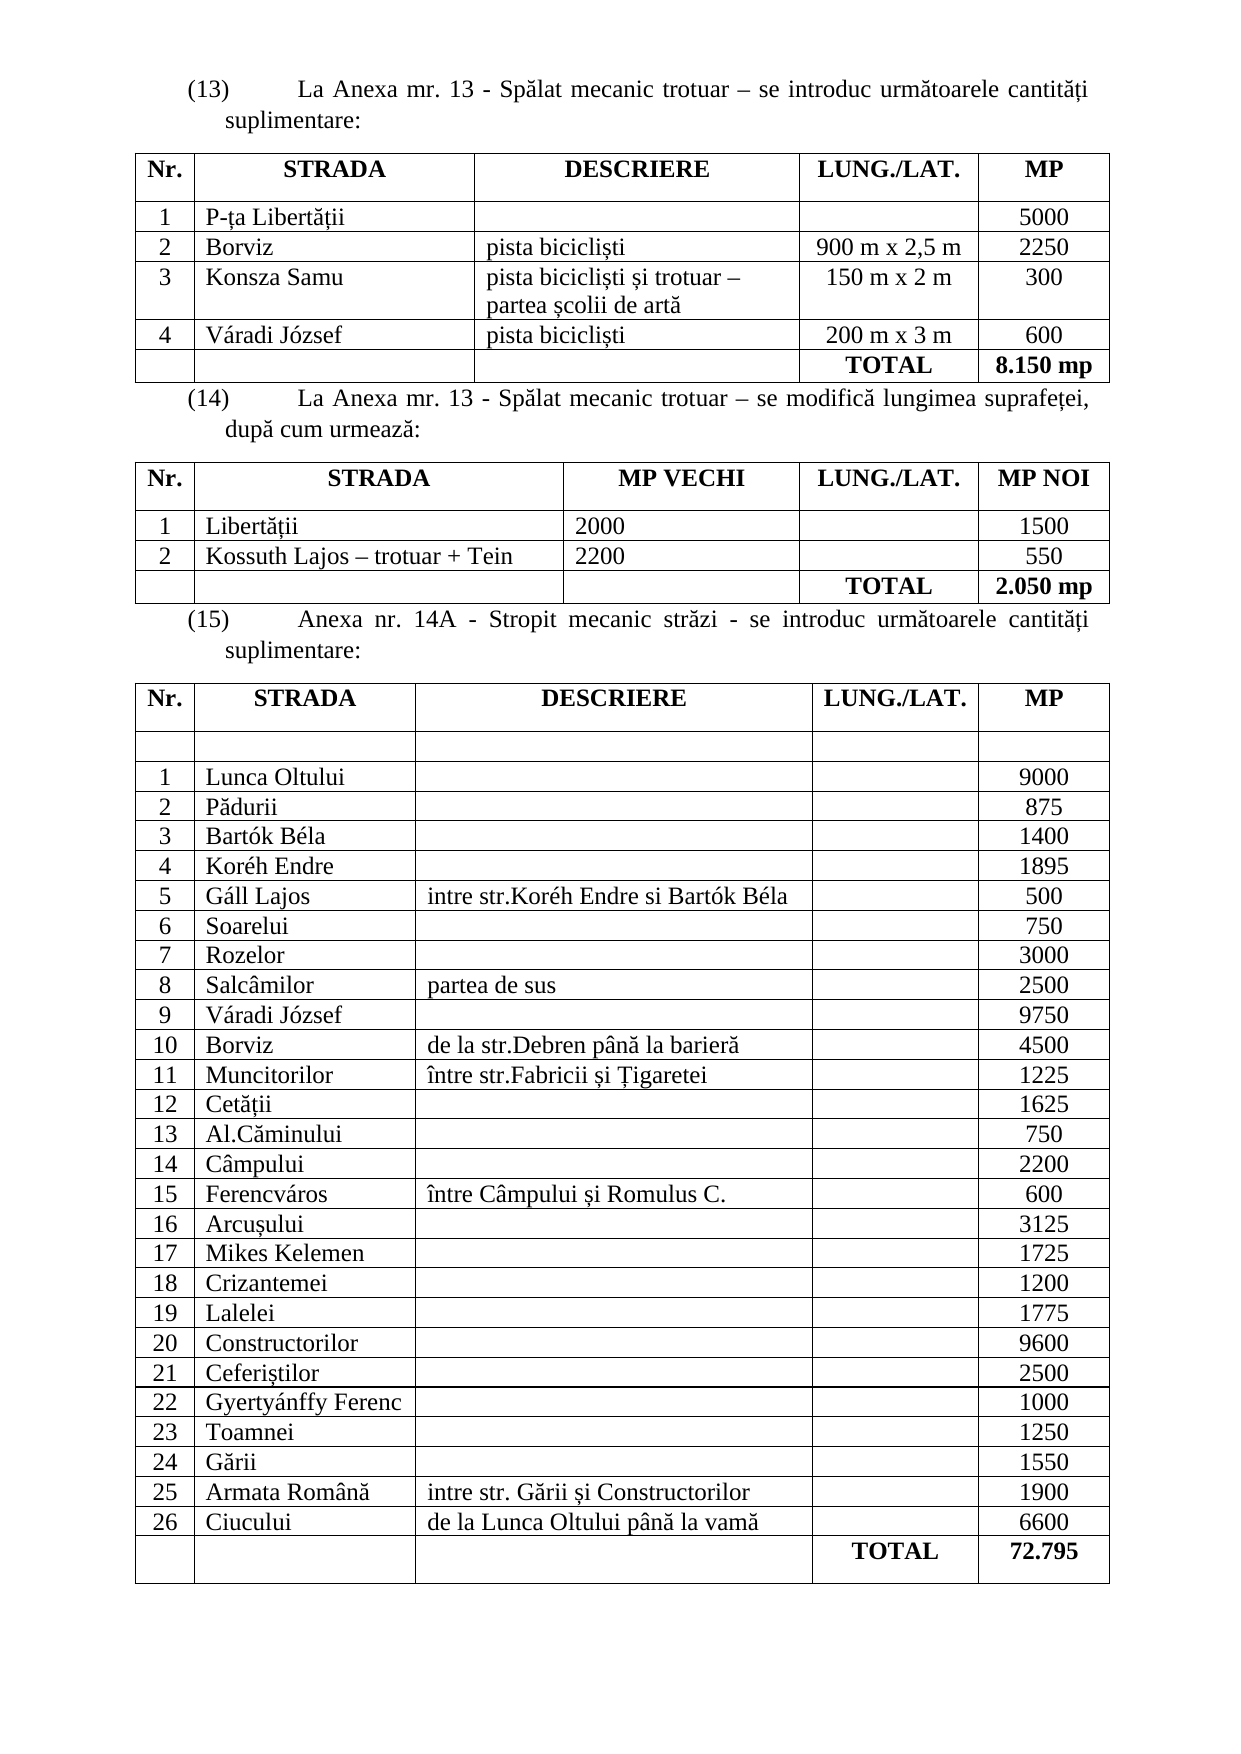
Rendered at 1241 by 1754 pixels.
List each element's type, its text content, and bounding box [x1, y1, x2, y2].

table_cell [813, 911, 978, 939]
table_cell 750 [979, 1119, 1109, 1148]
table_cell [813, 1388, 978, 1416]
table_cell [195, 350, 474, 382]
table_cell [813, 851, 978, 880]
table_cell Armata Română [195, 1477, 415, 1506]
table_cell Cetății [195, 1090, 415, 1118]
table_cell [813, 792, 978, 820]
table_header Nr. [136, 684, 194, 731]
table_cell 19 [136, 1298, 194, 1327]
table_header MP [979, 684, 1109, 731]
table_cell Gării [195, 1447, 415, 1476]
table_cell 150 m x 2 m [800, 262, 978, 319]
table_cell [813, 1209, 978, 1237]
table_cell Váradi József [195, 1000, 415, 1029]
table_cell 600 [979, 1179, 1109, 1208]
table_cell 11 [136, 1060, 194, 1088]
table_cell 4500 [979, 1030, 1109, 1059]
table_cell 13 [136, 1119, 194, 1148]
table_cell TOTAL [813, 1536, 978, 1582]
table_cell [136, 732, 194, 761]
table_cell 1 [136, 762, 194, 791]
table_cell 10 [136, 1030, 194, 1059]
table_cell 1400 [979, 821, 1109, 850]
table_cell [416, 851, 812, 880]
table_cell [416, 732, 812, 761]
table_cell [813, 1030, 978, 1059]
table_cell [813, 1507, 978, 1535]
table_cell 1250 [979, 1417, 1109, 1446]
table_cell [813, 881, 978, 910]
table_cell de la Lunca Oltului până la vamă [416, 1507, 812, 1535]
table_cell pista bicicliști și trotuar – partea școlii de artă [475, 262, 799, 319]
table_cell 7 [136, 941, 194, 969]
table_cell 875 [979, 792, 1109, 820]
table_cell 3125 [979, 1209, 1109, 1237]
table_cell 2000 [564, 511, 799, 540]
table_header STRADA [195, 154, 474, 201]
table_cell [416, 941, 812, 969]
table_cell [136, 350, 194, 382]
table_cell 600 [979, 320, 1109, 349]
table_cell 2 [136, 232, 194, 261]
table_cell Kossuth Lajos – trotuar + Tein [195, 541, 563, 570]
table_cell Crizantemei [195, 1268, 415, 1297]
table_cell [813, 762, 978, 791]
table_cell partea de sus [416, 970, 812, 999]
table_cell Gyertyánffy Ferenc [195, 1388, 415, 1416]
table_cell 4 [136, 851, 194, 880]
table_header LUNG./LAT. [800, 154, 978, 201]
table_cell 23 [136, 1417, 194, 1446]
table_cell 18 [136, 1268, 194, 1297]
table_cell Borviz [195, 1030, 415, 1059]
table_cell 1900 [979, 1477, 1109, 1506]
table_cell 26 [136, 1507, 194, 1535]
list La Anexa mr. 13 - Spălat mecanic trotuar – se introduc următoarele cantități suplimentare: [187, 74, 1090, 134]
table_header MP [979, 154, 1109, 201]
table_cell 300 [979, 262, 1109, 319]
table_cell Konsza Samu [195, 262, 474, 319]
table_cell TOTAL [800, 350, 978, 382]
table_header STRADA [195, 463, 563, 510]
table_header DESCRIERE [416, 684, 812, 731]
table_cell 2250 [979, 232, 1109, 261]
table_cell între Câmpului și Romulus C. [416, 1179, 812, 1208]
table_cell [813, 1417, 978, 1446]
table_cell 4 [136, 320, 194, 349]
table_cell de la str.Debren până la barieră [416, 1030, 812, 1059]
table_cell [813, 732, 978, 761]
table_cell [416, 1447, 812, 1476]
table_cell 6600 [979, 1507, 1109, 1535]
table_cell 5 [136, 881, 194, 910]
table_cell 8.150 mp [979, 350, 1109, 382]
table_cell 22 [136, 1388, 194, 1416]
table_cell Rozelor [195, 941, 415, 969]
table_cell 1000 [979, 1388, 1109, 1416]
table_cell 1550 [979, 1447, 1109, 1476]
table_cell [813, 1328, 978, 1357]
table_cell [813, 970, 978, 999]
table_cell 1 [136, 511, 194, 540]
table_cell 2 [136, 541, 194, 570]
table_cell [475, 350, 799, 382]
table_cell 1 [136, 202, 194, 231]
table_cell Al.Căminului [195, 1119, 415, 1148]
table_cell [416, 1090, 812, 1118]
table_cell [813, 1239, 978, 1267]
table_cell [195, 571, 563, 603]
table_cell [813, 1119, 978, 1148]
table_cell [416, 1388, 812, 1416]
table_cell [813, 1447, 978, 1476]
table_cell 3 [136, 821, 194, 850]
table_cell P-ța Libertății [195, 202, 474, 231]
table_cell [416, 1119, 812, 1148]
table_cell 550 [979, 541, 1109, 570]
table_cell Gáll Lajos [195, 881, 415, 910]
table_cell Bartók Béla [195, 821, 415, 850]
table_cell Soarelui [195, 911, 415, 939]
table_cell Toamnei [195, 1417, 415, 1446]
table_cell Ceferiștilor [195, 1358, 415, 1386]
table_cell 500 [979, 881, 1109, 910]
table_cell 20 [136, 1328, 194, 1357]
table_cell [416, 1209, 812, 1237]
table_cell 9750 [979, 1000, 1109, 1029]
table_cell Salcâmilor [195, 970, 415, 999]
table_header MP VECHI [564, 463, 799, 510]
table_cell 2500 [979, 970, 1109, 999]
table_cell [136, 571, 194, 603]
table_cell [813, 1298, 978, 1327]
table_header DESCRIERE [475, 154, 799, 201]
table_cell [475, 202, 799, 231]
table_header MP NOI [979, 463, 1109, 510]
list Anexa nr. 14A - Stropit mecanic străzi - se introduc următoarele cantități suplimentare: [187, 604, 1090, 663]
table_cell Muncitorilor [195, 1060, 415, 1088]
table_cell [416, 792, 812, 820]
table_cell [800, 202, 978, 231]
table_cell Lalelei [195, 1298, 415, 1327]
table_cell 16 [136, 1209, 194, 1237]
table_cell [416, 1298, 812, 1327]
table_cell 2500 [979, 1358, 1109, 1386]
table_cell 1225 [979, 1060, 1109, 1088]
table_cell [813, 1149, 978, 1178]
table_cell [136, 1536, 194, 1582]
table_cell [416, 1417, 812, 1446]
table_cell [195, 1536, 415, 1582]
table_cell 5000 [979, 202, 1109, 231]
table_header LUNG./LAT. [800, 463, 978, 510]
table_cell [813, 1179, 978, 1208]
table_cell Ciucului [195, 1507, 415, 1535]
table_cell 12 [136, 1090, 194, 1118]
table_cell 2.050 mp [979, 571, 1109, 603]
table_cell Mikes Kelemen [195, 1239, 415, 1267]
table_cell [979, 732, 1109, 761]
table_cell [416, 1149, 812, 1178]
table_cell [813, 1358, 978, 1386]
table_cell [813, 1090, 978, 1118]
table_cell [813, 941, 978, 969]
table_cell [416, 1328, 812, 1357]
table_cell [800, 541, 978, 570]
table_cell [416, 1239, 812, 1267]
table_cell [416, 821, 812, 850]
table_cell pista bicicliști [475, 320, 799, 349]
table_cell 9000 [979, 762, 1109, 791]
table_cell [813, 821, 978, 850]
table_cell 1200 [979, 1268, 1109, 1297]
table_cell Borviz [195, 232, 474, 261]
table_cell între str.Fabricii și Țigaretei [416, 1060, 812, 1088]
table_header Nr. [136, 463, 194, 510]
table_cell 17 [136, 1239, 194, 1267]
table_cell [813, 1268, 978, 1297]
table_cell [813, 1000, 978, 1029]
table_header Nr. [136, 154, 194, 201]
table_cell 2200 [564, 541, 799, 570]
table_header STRADA [195, 684, 415, 731]
table_cell Váradi József [195, 320, 474, 349]
table_cell [416, 762, 812, 791]
table_cell [813, 1060, 978, 1088]
table_cell intre str.Koréh Endre si Bartók Béla [416, 881, 812, 910]
table_cell Lunca Oltului [195, 762, 415, 791]
table_cell [195, 732, 415, 761]
table_cell Câmpului [195, 1149, 415, 1178]
table_cell 200 m x 3 m [800, 320, 978, 349]
table_cell [416, 1000, 812, 1029]
table_cell 1725 [979, 1239, 1109, 1267]
table_cell 2 [136, 792, 194, 820]
table_cell 14 [136, 1149, 194, 1178]
table_cell [416, 1358, 812, 1386]
table_cell 9 [136, 1000, 194, 1029]
table_cell 3000 [979, 941, 1109, 969]
table_cell Ferencváros [195, 1179, 415, 1208]
table_cell 1895 [979, 851, 1109, 880]
table_cell Pădurii [195, 792, 415, 820]
table_cell 15 [136, 1179, 194, 1208]
table_cell 9600 [979, 1328, 1109, 1357]
table_cell 900 m x 2,5 m [800, 232, 978, 261]
table_cell 25 [136, 1477, 194, 1506]
list La Anexa mr. 13 - Spălat mecanic trotuar – se modifică lungimea suprafeței, după cum urmează: [187, 383, 1090, 443]
table_cell 21 [136, 1358, 194, 1386]
table_cell [416, 1268, 812, 1297]
table_cell intre str. Gării și Constructorilor [416, 1477, 812, 1506]
table_cell [416, 911, 812, 939]
table_cell 1775 [979, 1298, 1109, 1327]
table_cell 3 [136, 262, 194, 319]
table_cell 2200 [979, 1149, 1109, 1178]
table_cell [813, 1477, 978, 1506]
table_cell TOTAL [800, 571, 978, 603]
table_cell Constructorilor [195, 1328, 415, 1357]
table_cell Arcușului [195, 1209, 415, 1237]
table_cell 72.795 [979, 1536, 1109, 1582]
table_cell [416, 1536, 812, 1582]
table_cell pista bicicliști [475, 232, 799, 261]
table_header LUNG./LAT. [813, 684, 978, 731]
table_cell 1500 [979, 511, 1109, 540]
table_cell 1625 [979, 1090, 1109, 1118]
table_cell 8 [136, 970, 194, 999]
table_cell 6 [136, 911, 194, 939]
table_cell Libertății [195, 511, 563, 540]
table_cell 24 [136, 1447, 194, 1476]
table_cell [564, 571, 799, 603]
table_cell [800, 511, 978, 540]
table_cell Koréh Endre [195, 851, 415, 880]
table_cell 750 [979, 911, 1109, 939]
